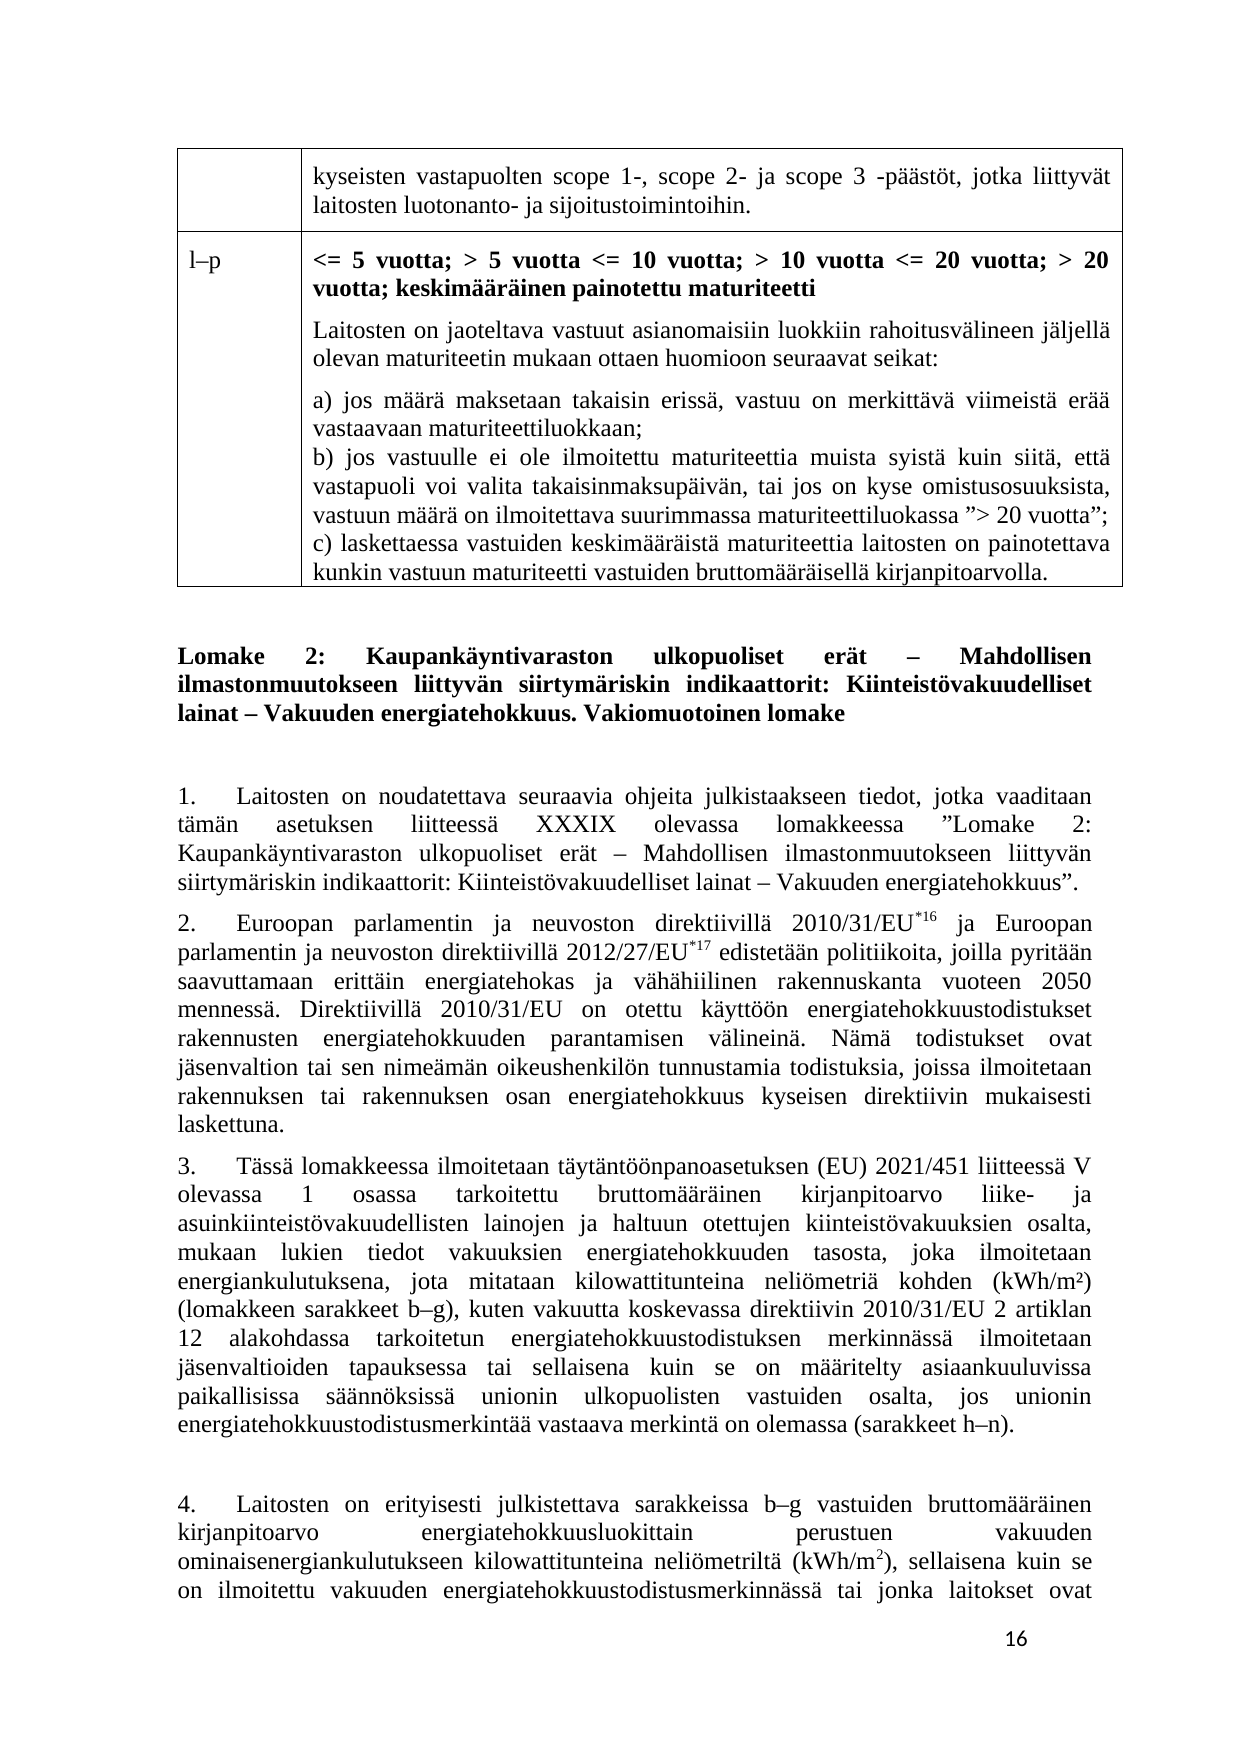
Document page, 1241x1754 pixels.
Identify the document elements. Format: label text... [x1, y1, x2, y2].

list Euroopan parlamentin ja neuvoston direktiivillä 2010/31/EU*16 ja Euroopan parlamentin ja neuvoston direktiivillä 2012/27/EU*17 edistetään politiikoita, joilla pyritään saavuttamaan erittäin energiatehokas ja vähähiilinen rakennuskanta vuoteen 2050 mennessä. Direktiivillä 2010/31/EU on otettu käyttöön energiatehokkuustodistukset rakennusten energiatehokkuuden parantamisen välineinä. Nämä todistukset ovat jäsenvaltion tai sen nimeämän oikeushenkilön tunnustamia todistuksia, joissa ilmoitetaan rakennuksen tai rakennuksen osan energiatehokkuus kyseisen direktiivin mukaisesti laskettuna. [177, 908, 1092, 1138]
text Lomake 2: Kaupankäyntivaraston ulkopuoliset erät – Mahdollisen ilmastonmuutokseen liittyvän siirtymäriskin indikaattorit: Kiinteistövakuudelliset lainat – Vakuuden energiatehokkuus. Vakiomuotoinen lomake [177, 641, 1092, 727]
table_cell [302, 149, 1122, 231]
list Laitosten on noudatettava seuraavia ohjeita julkistaakseen tiedot, jotka vaaditaan tämän asetuksen liitteessä XXXIX olevassa lomakkeessa ”Lomake 2: Kaupankäyntivaraston ulkopuoliset erät – Mahdollisen ilmastonmuutokseen liittyvän siirtymäriskin indikaattorit: Kiinteistövakuudelliset lainat – Vakuuden energiatehokkuus”. [177, 781, 1092, 896]
table_cell <= 5 vuotta; > 5 vuotta <= 10 vuotta; > 10 vuotta <= 20 vuotta; > 20 vuotta; keskimääräinen painotettu maturiteetti Laitosten on jaoteltava vastuut asianomaisiin luokkiin rahoitusvälineen jäljellä olevan maturiteetin mukaan ottaen huomioon seuraavat seikat: a) jos määrä maksetaan takaisin erissä, vastuu on merkittävä viimeistä erää vastaavaan maturiteettiluokkaan; b) jos vastuulle ei ole ilmoitettu maturiteettia muista syistä kuin siitä, että vastapuoli voi valita takaisinmaksupäivän, tai jos on kyse omistusosuuksista, vastuun määrä on ilmoitettava suurimmassa maturiteettiluokassa ”> 20 vuotta”; c) laskettaessa vastuiden keskimääräistä maturiteettia laitosten on painotettava kunkin vastuun maturiteetti vastuiden bruttomääräisellä kirjanpitoarvolla. [302, 232, 1122, 586]
table_cell k [178, 149, 301, 231]
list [177, 1489, 1092, 1604]
list Tässä lomakkeessa ilmoitetaan täytäntöönpanoasetuksen (EU) 2021/451 liitteessä V olevassa 1 osassa tarkoitettu bruttomääräinen kirjanpitoarvo liike- ja asuinkiinteistövakuudellisten lainojen ja haltuun otettujen kiinteistövakuuksien osalta, mukaan lukien tiedot vakuuksien energiatehokkuuden tasosta, joka ilmoitetaan energiankulutuksena, jota mitataan kilowattitunteina neliömetriä kohden (kWh/m²) (lomakkeen sarakkeet b–g), kuten vakuutta koskevassa direktiivin 2010/31/EU 2 artiklan 12 alakohdassa tarkoitetun energiatehokkuustodistuksen merkinnässä ilmoitetaan jäsenvaltioiden tapauksessa tai sellaisena kuin se on määritelty asiaankuuluvissa paikallisissa säännöksissä unionin ulkopuolisten vastuiden osalta, jos unionin energiatehokkuustodistusmerkintää vastaava merkintä on olemassa (sarakkeet h–n). [177, 1151, 1092, 1438]
table_cell l–p [178, 232, 301, 586]
